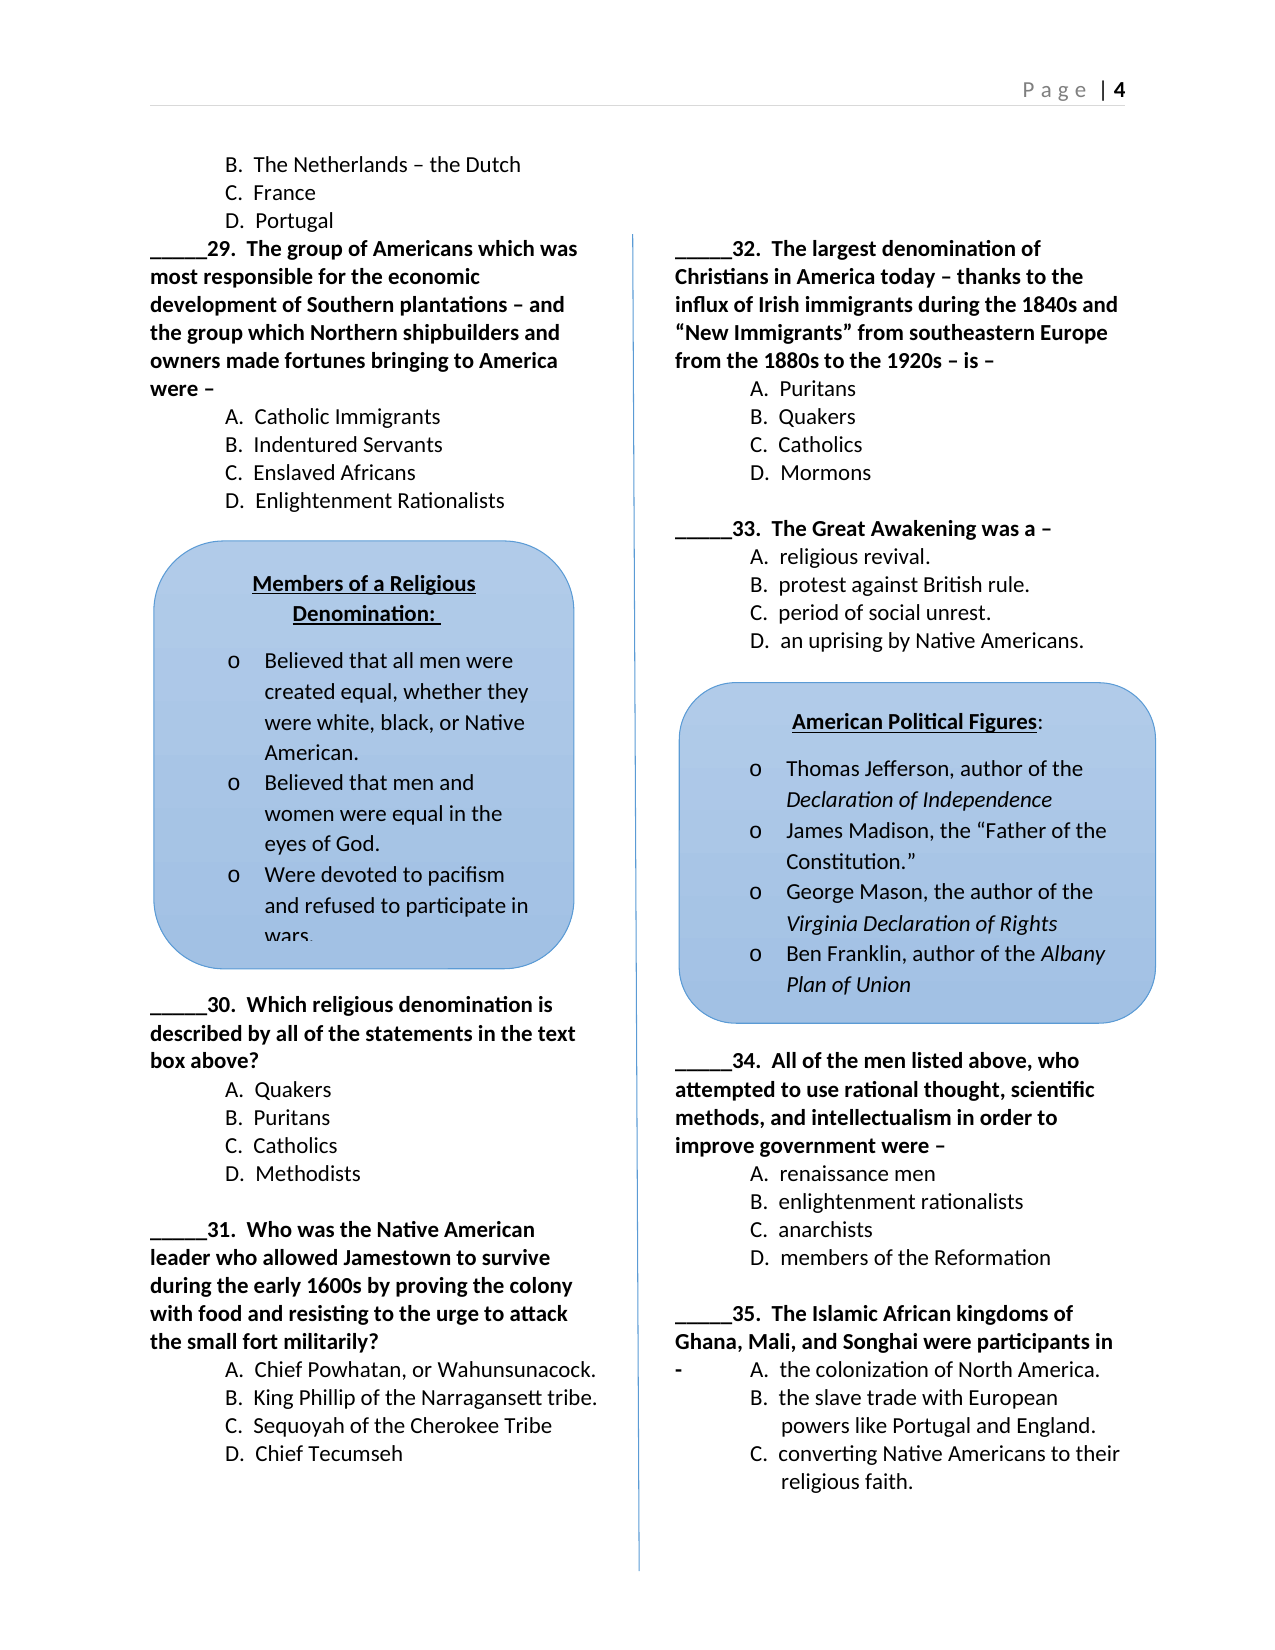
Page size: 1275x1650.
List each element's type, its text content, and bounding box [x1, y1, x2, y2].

text C. converting Native Americans to their [675, 1439, 1125, 1467]
text C. Catholics [150, 1131, 600, 1159]
text D. members of the Reformation [675, 1243, 1125, 1271]
text religious faith. [675, 1467, 1125, 1495]
text A. renaissance men [675, 1159, 1125, 1187]
text C. Enslaved Africans [150, 458, 600, 486]
text B. the slave trade with European [675, 1383, 1125, 1411]
text D. Enlightenment Rationalists [150, 486, 600, 514]
text C. France [150, 178, 600, 206]
text _____32. The largest denomination of Christians in America today – thanks to the influx of Irish immigrants during the 1840s and “New Immigrants” from southeastern Europe from the 1880s to the 1920s – is – [675, 234, 1125, 374]
text A. Quakers [150, 1075, 600, 1103]
text B. The Netherlands – the Dutch [150, 150, 600, 178]
text B. Puritans [150, 1103, 600, 1131]
text _____33. The Great Awakening was a – [675, 514, 1125, 542]
text B. enlightenment rationalists [675, 1187, 1125, 1215]
text D. Methodists [150, 1159, 600, 1187]
text C. Catholics [675, 430, 1125, 458]
text A. Puritans [675, 374, 1125, 402]
text _____34. All of the men listed above, who attempted to use rational thought, scientific methods, and intellectualism in order to improve government were – [675, 1047, 1125, 1159]
text D. Mormons [675, 458, 1125, 486]
text _____31. Who was the Native American leader who allowed Jamestown to survive during the early 1600s by proving the colony with food and resisting to the urge to attack the small fort militarily? [150, 1215, 600, 1355]
text _____35. The Islamic African kingdoms of Ghana, Mali, and Songhai were participants in - A. the colonization of North America. [675, 1299, 1125, 1383]
text D. Chief Tecumseh [150, 1439, 600, 1467]
text D. Portugal [150, 206, 600, 234]
text D. an uprising by Native Americans. [675, 626, 1125, 654]
text B. protest against British rule. [675, 570, 1125, 598]
text powers like Portugal and England. [675, 1411, 1125, 1439]
text B. Quakers [675, 402, 1125, 430]
text A. religious revival. [675, 542, 1125, 570]
text B. King Phillip of the Narragansett tribe. [150, 1383, 600, 1411]
text C. period of social unrest. [675, 598, 1125, 626]
text _____29. The group of Americans which was most responsible for the economic development of Southern plantations – and the group which Northern shipbuilders and owners made fortunes bringing to America were – [150, 234, 600, 402]
text B. Indentured Servants [150, 430, 600, 458]
text _____30. Which religious denomination is described by all of the statements in the text box above? [150, 991, 600, 1075]
text A. Catholic Immigrants [150, 402, 600, 430]
text C. Sequoyah of the Cherokee Tribe [150, 1411, 600, 1439]
text A. Chief Powhatan, or Wahunsunacock. [150, 1355, 600, 1383]
text C. anarchists [675, 1215, 1125, 1243]
